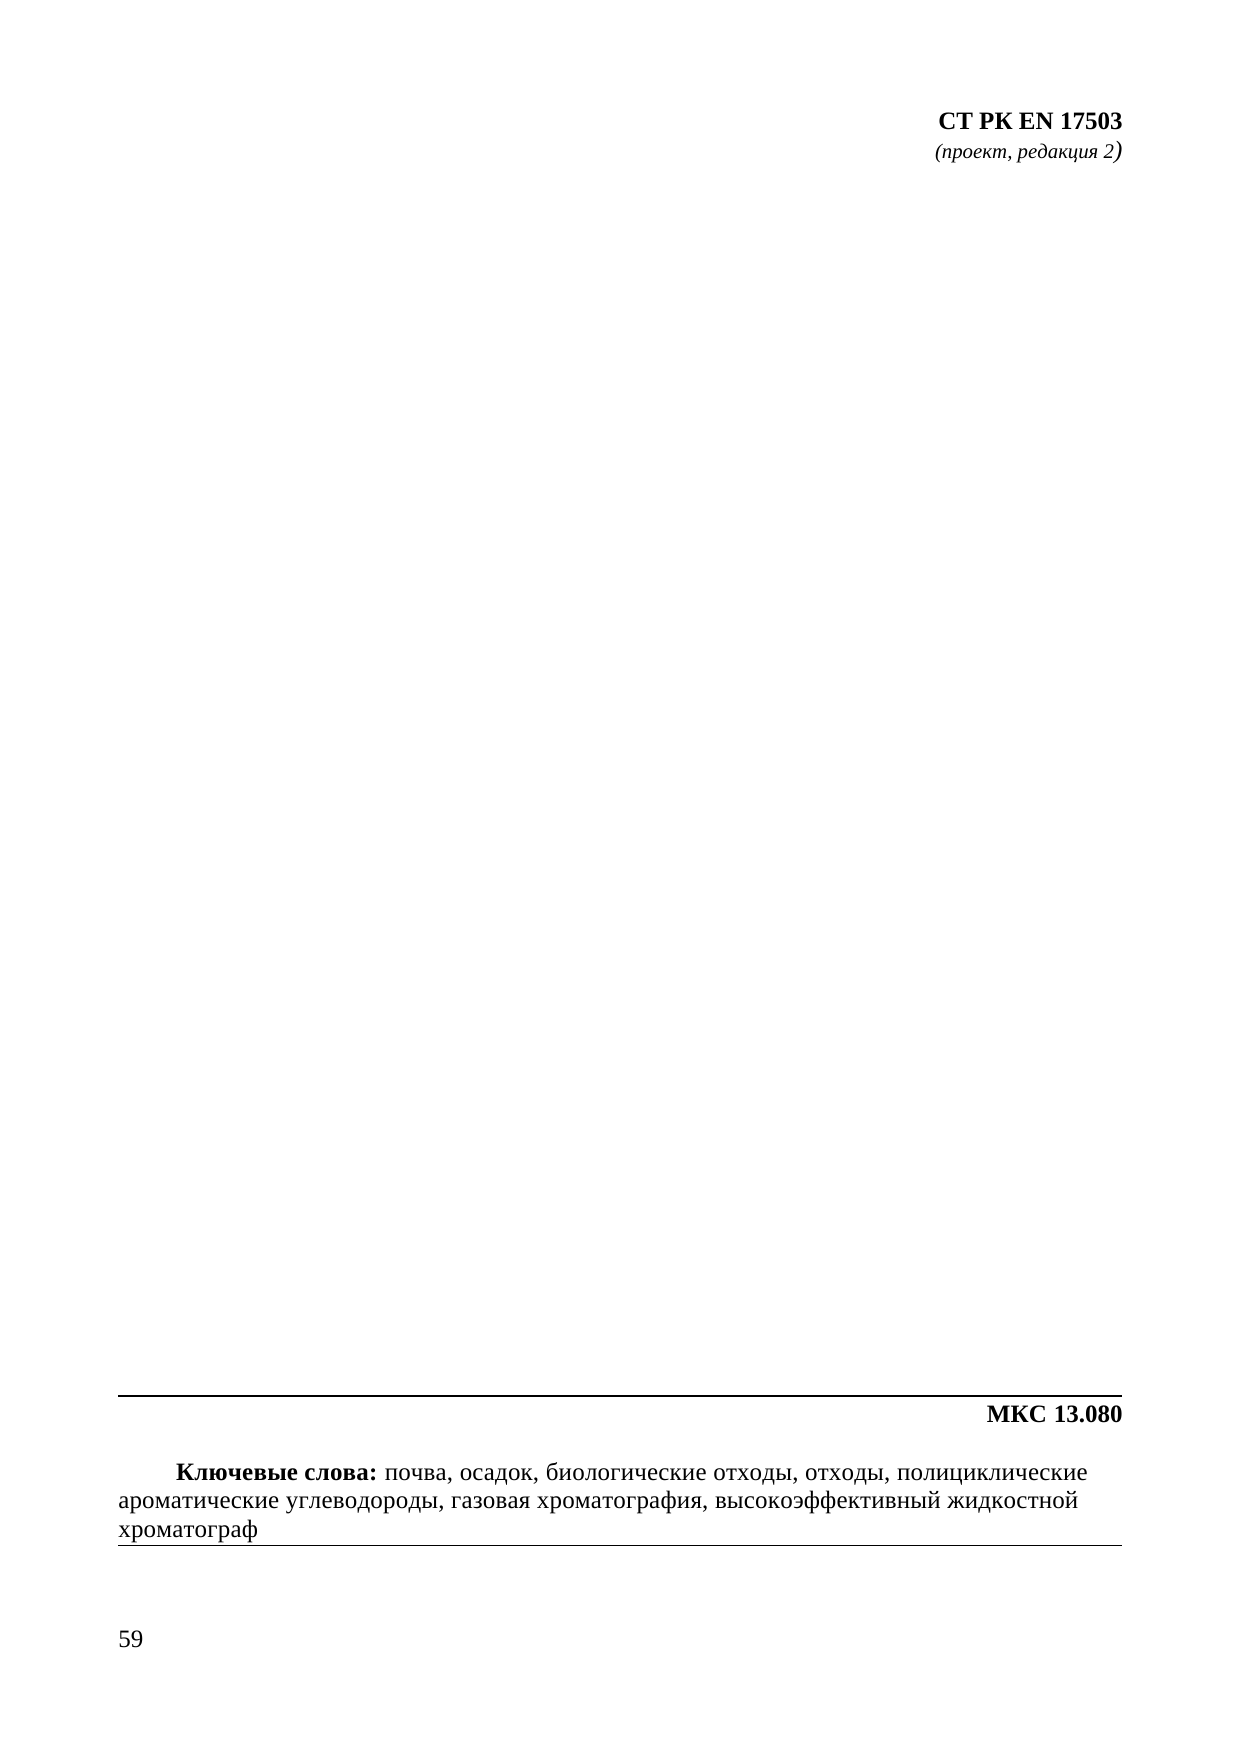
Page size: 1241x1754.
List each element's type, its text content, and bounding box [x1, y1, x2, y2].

text Ключевые слова: почва, осадок, биологические отходы, отходы, полициклические ароматические углеводороды, газовая хроматография, высокоэффективный жидкостной хроматограф [118, 1424, 1122, 1545]
text МКС 13.080 [118, 1397, 1122, 1424]
